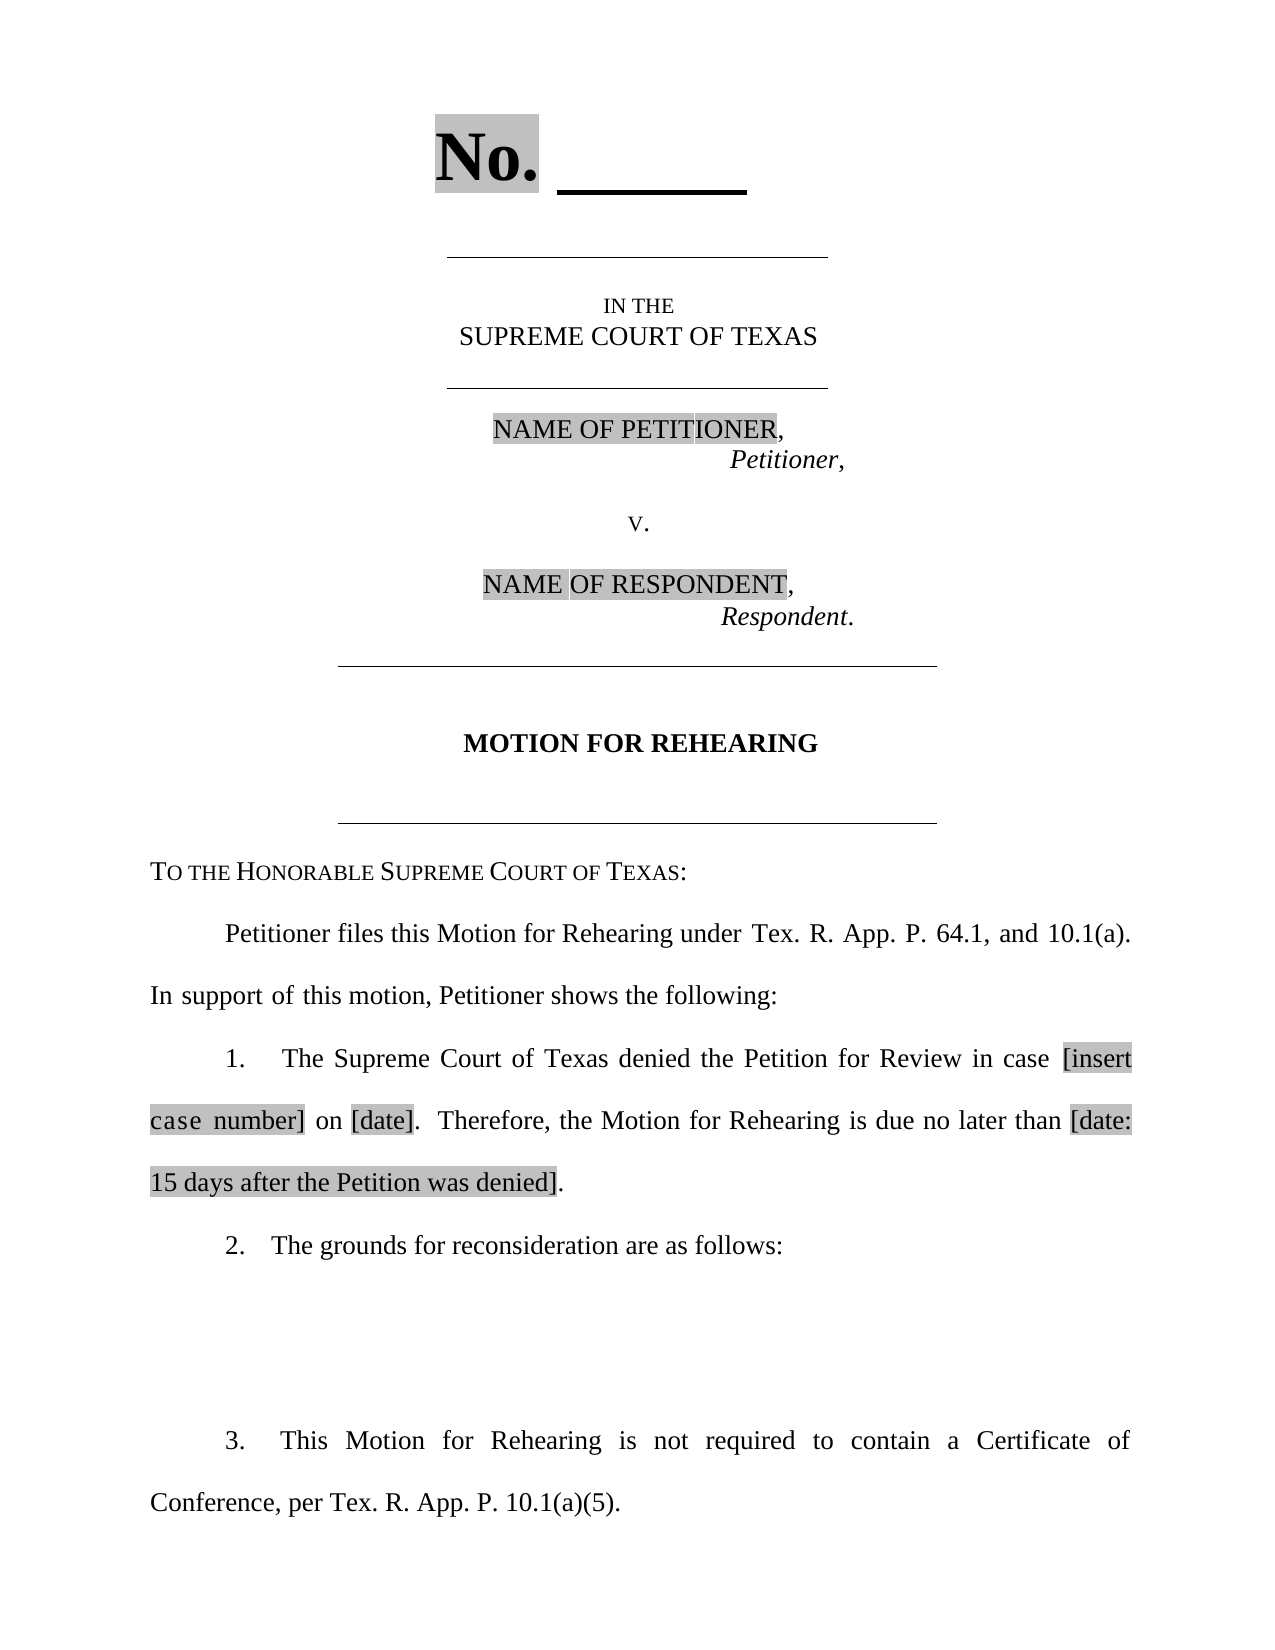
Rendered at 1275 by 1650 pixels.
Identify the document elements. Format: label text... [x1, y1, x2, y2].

text 1. The Supreme Court of Texas denied the Petition for Review in case [insert case number] on [date]. Therefore, the Motion for Rehearing is due no later than [date: 15 days after the Petition was denied]. [150, 1042, 1132, 1197]
text Petitioner, [730, 444, 1139, 475]
text Petitioner files this Motion for Rehearing under Tex. R. App. P. 64.1, and 10.1(a). In support of this motion, Petitioner shows the following: [150, 917, 1132, 1010]
text 3. This Motion for Rehearing is not required to contain a Certificate of Conference, per Tex. R. App. P. 10.1(a)(5). [150, 1424, 1132, 1517]
text No. [435, 113, 1139, 193]
text IN THE [598, 293, 679, 318]
text MOTION FOR REHEARING [310, 727, 972, 759]
text 2. The grounds for reconsideration are as follows: [225, 1229, 1139, 1261]
text TO THE HONORABLE SUPREME COURT OF TEXAS: [150, 855, 1139, 886]
text SUPREME COURT OF TEXAS [454, 319, 823, 350]
text Respondent. [721, 600, 1139, 631]
text V. [622, 506, 655, 537]
